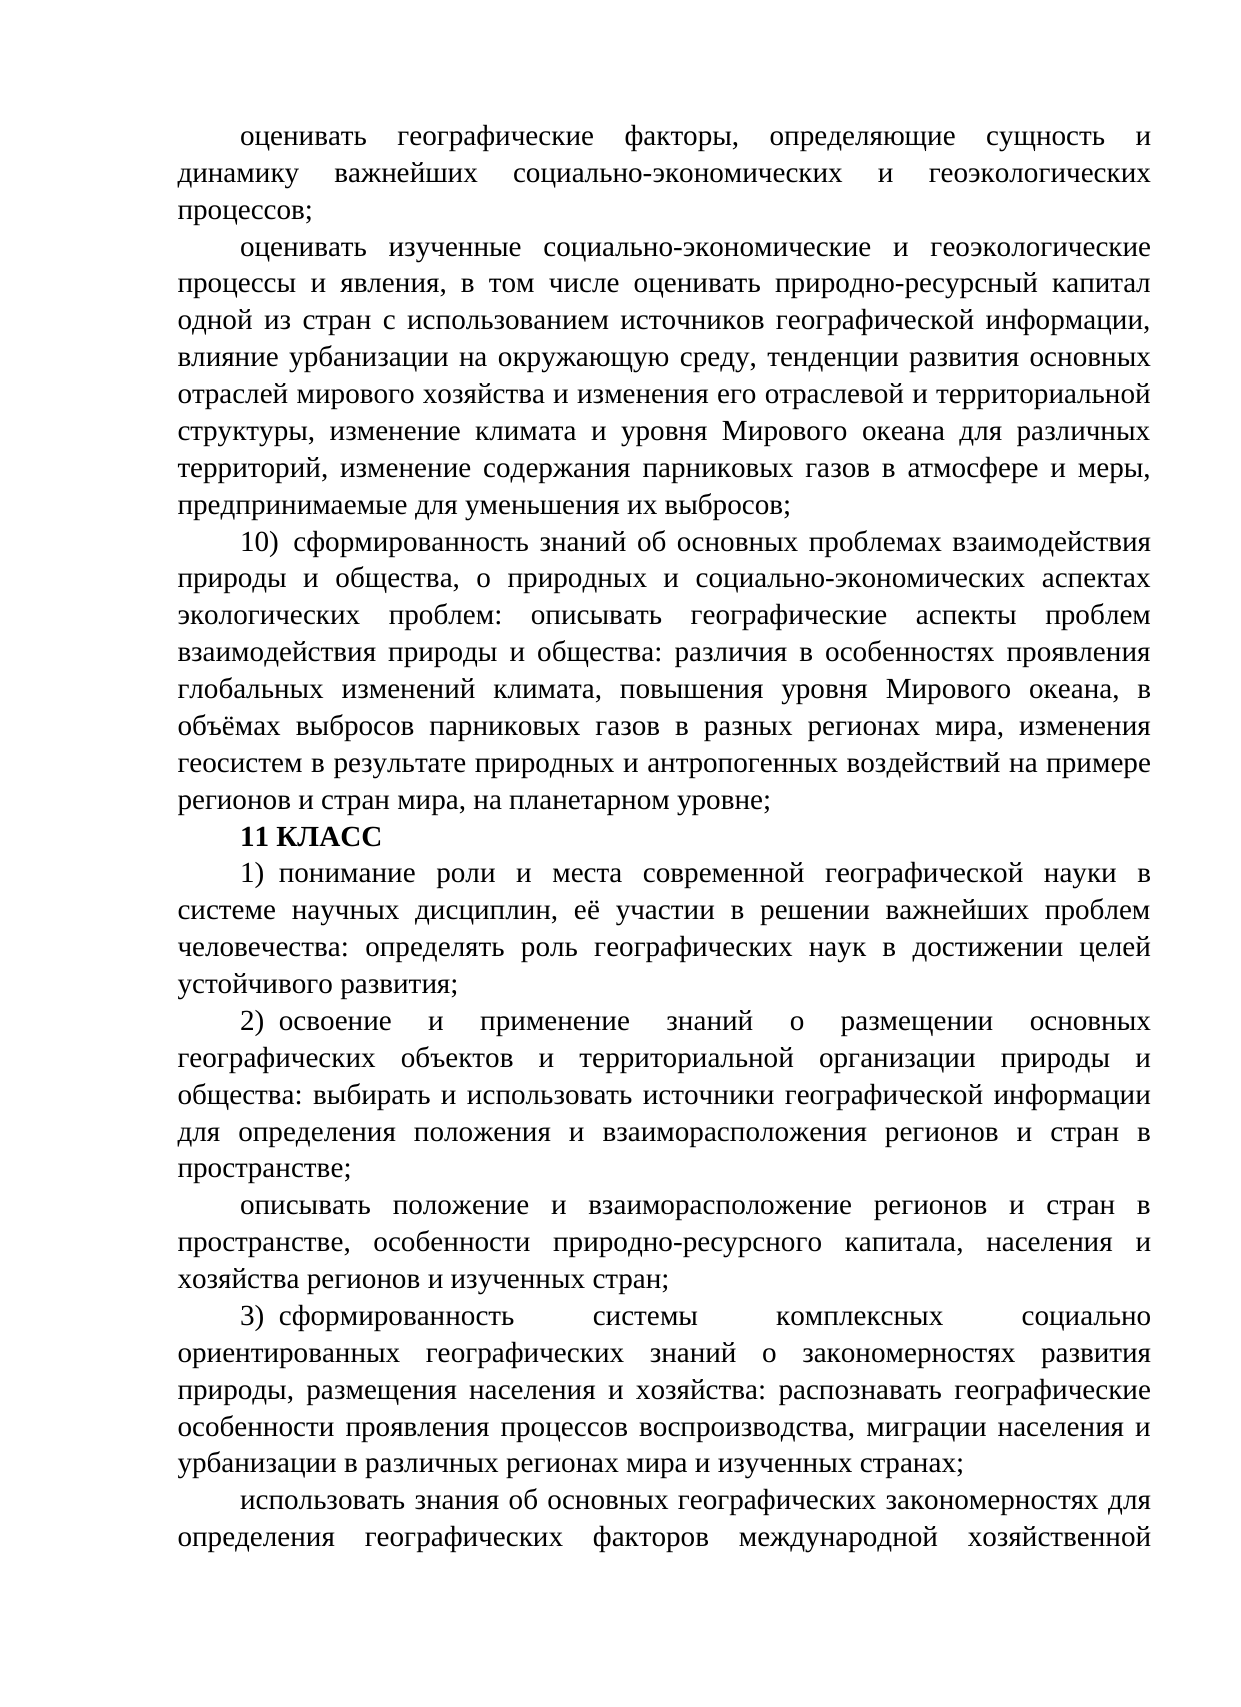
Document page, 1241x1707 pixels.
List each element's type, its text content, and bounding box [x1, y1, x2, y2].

text 2) освоение и применение знаний о размещении основных географических объектов и территориальной организации природы и общества: выбирать и использовать источники географической информации для определения положения и взаиморасположения регионов и стран в пространстве; [177, 1003, 1152, 1184]
text оценивать изученные социально-экономические и геоэкологические процессы и явления, в том числе оценивать природно-ресурсный капитал одной из стран с использованием источников географической информации, влияние урбанизации на окружающую среду, тенденции развития основных отраслей мирового хозяйства и изменения его отраслевой и территориальной структуры, изменение климата и уровня Мирового океана для различных территорий, изменение содержания парниковых газов в атмосфере и меры, предпринимаемые для уменьшения их выбросов; [177, 229, 1152, 520]
text 11 КЛАСС [177, 819, 1152, 852]
text оценивать географические факторы, определяющие сущность и динамику важнейших социально-экономических и геоэкологических процессов; [177, 118, 1152, 225]
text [177, 1482, 1152, 1553]
text 1) понимание роли и места современной географической науки в системе научных дисциплин, её участии в решении важнейших проблем человечества: определять роль географических наук в достижении целей устойчивого развития; [177, 856, 1152, 1000]
text 10) сформированность знаний об основных проблемах взаимодействия природы и общества, о природных и социально-экономических аспектах экологических проблем: описывать географические аспекты проблем взаимодействия природы и общества: различия в особенностях проявления глобальных изменений климата, повышения уровня Мирового океана, в объёмах выбросов парниковых газов в разных регионах мира, изменения геосистем в результате природных и антропогенных воздействий на примере регионов и стран мира, на планетарном уровне; [177, 524, 1152, 815]
text 3) сформированность системы комплексных социально ориентированных географических знаний о закономерностях развития природы, размещения населения и хозяйства: распознавать географические особенности проявления процессов воспроизводства, миграции населения и урбанизации в различных регионах мира и изученных странах; [177, 1298, 1152, 1479]
text описывать положение и взаиморасположение регионов и стран в пространстве, особенности природно-ресурсного капитала, населения и хозяйства регионов и изученных стран; [177, 1187, 1152, 1295]
